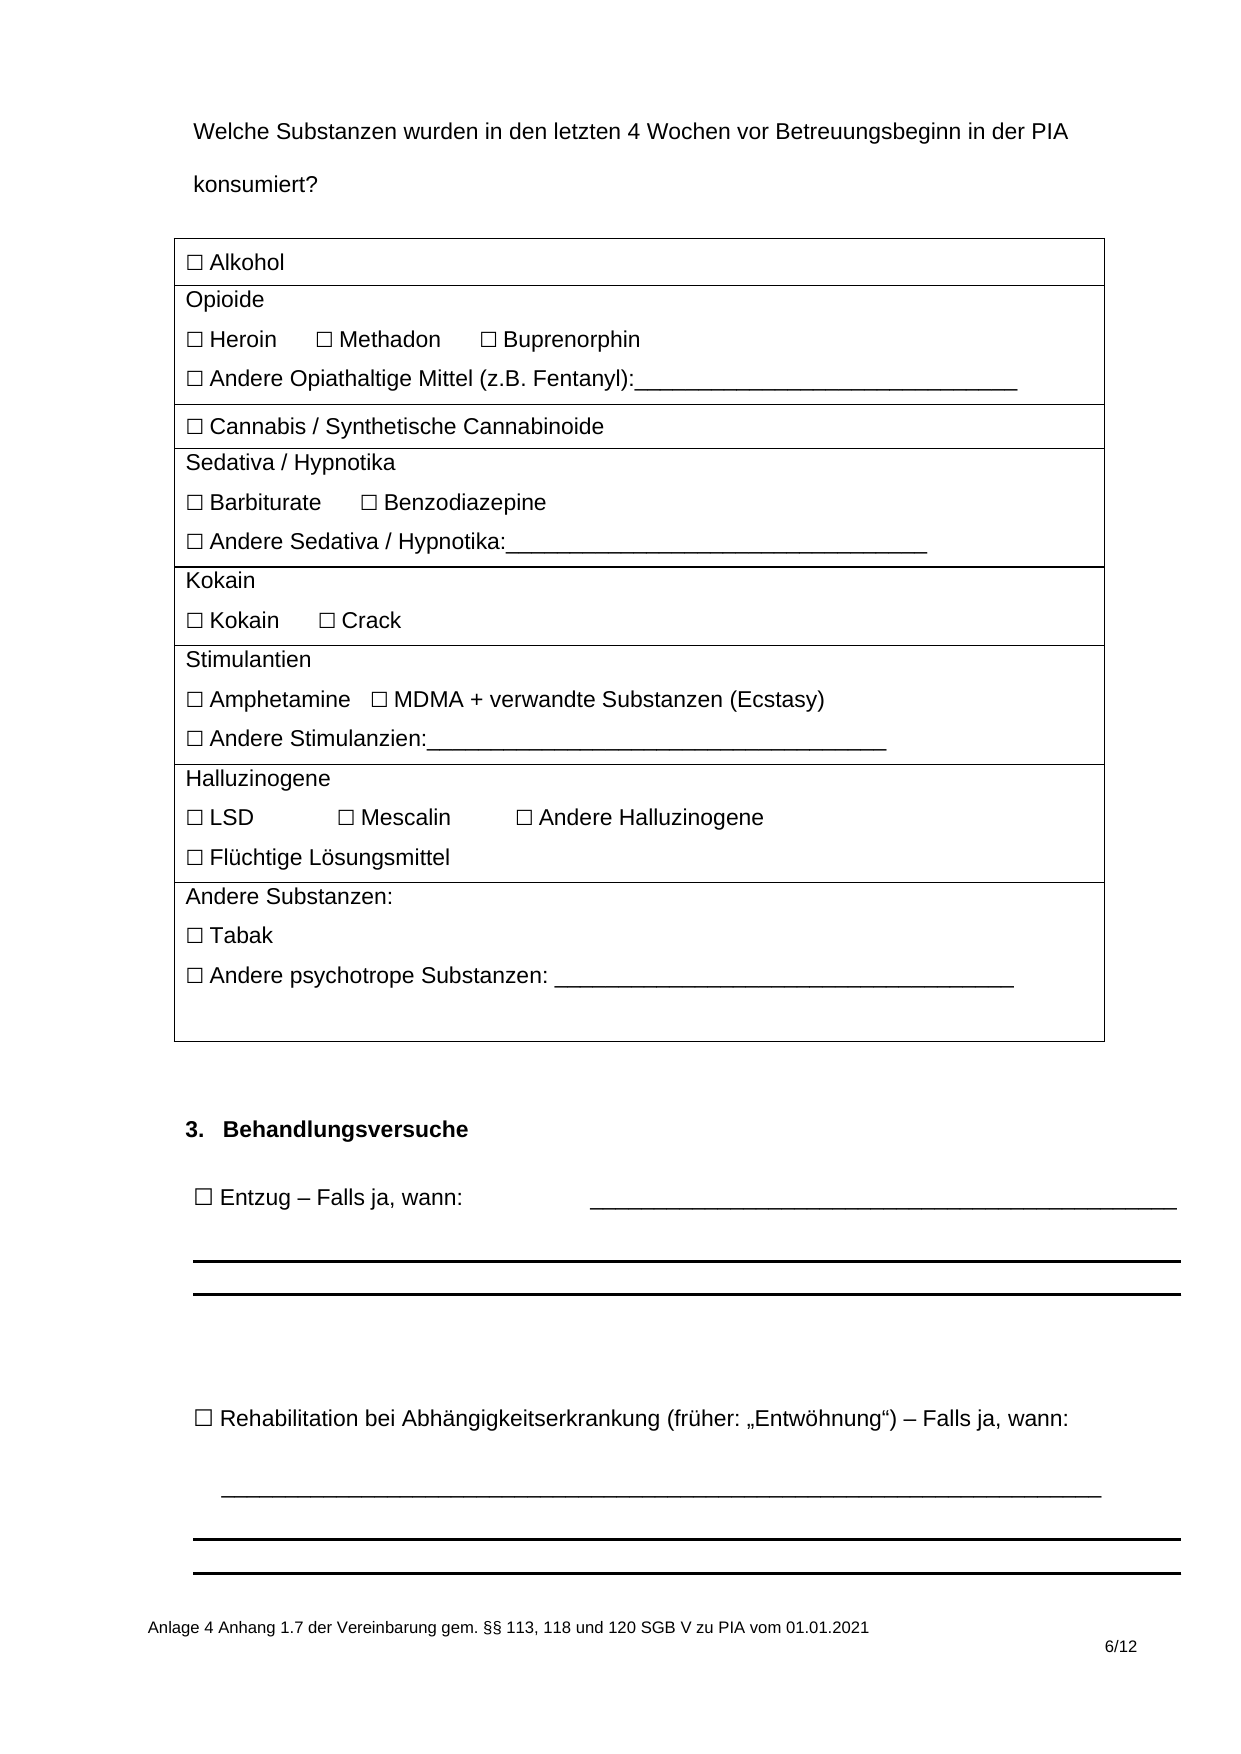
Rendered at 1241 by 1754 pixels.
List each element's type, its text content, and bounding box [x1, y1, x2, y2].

table_cell Halluzinogene ☐ LSD ☐ Mescalin ☐ Andere Halluzinogene ☐ Flüchtige Lösungsmittel [175, 765, 1104, 882]
list Welche Substanzen wurden in den letzten 4 Wochen vor Betreuungsbeginn in der PIA konsumiert? [193, 118, 1181, 197]
subtitle Behandlungsversuche [185, 1116, 1137, 1142]
table_cell ☐ Cannabis / Synthetische Cannabinoide [175, 405, 1104, 448]
table_header ☐ Alkohol [175, 239, 1104, 285]
table_cell Andere Substanzen: ☐ Tabak ☐ Andere psychotrope Substanzen: ____________________________________ [175, 883, 1104, 1041]
table_cell Stimulantien ☐ Amphetamine ☐ MDMA + verwandte Substanzen (Ecstasy) ☐ Andere Stimulanzien:____________________________________ [175, 646, 1104, 764]
list ☐ Rehabilitation bei Abhängigkeitserkrankung (früher: „Entwöhnung“) – Falls ja, wann: _____________________________________________________________________ [193, 1402, 1181, 1499]
list ☐ Entzug – Falls ja, wann: ______________________________________________ [193, 1181, 1181, 1213]
table_cell Sedativa / Hypnotika ☐ Barbiturate ☐ Benzodiazepine ☐ Andere Sedativa / Hypnotika:_________________________________ [175, 449, 1104, 566]
table_cell Opioide ☐ Heroin ☐ Methadon ☐ Buprenorphin ☐ Andere Opiathaltige Mittel (z.B. Fentanyl):______________________________ [175, 286, 1104, 403]
table_cell Kokain ☐ Kokain ☐ Crack [175, 568, 1104, 645]
